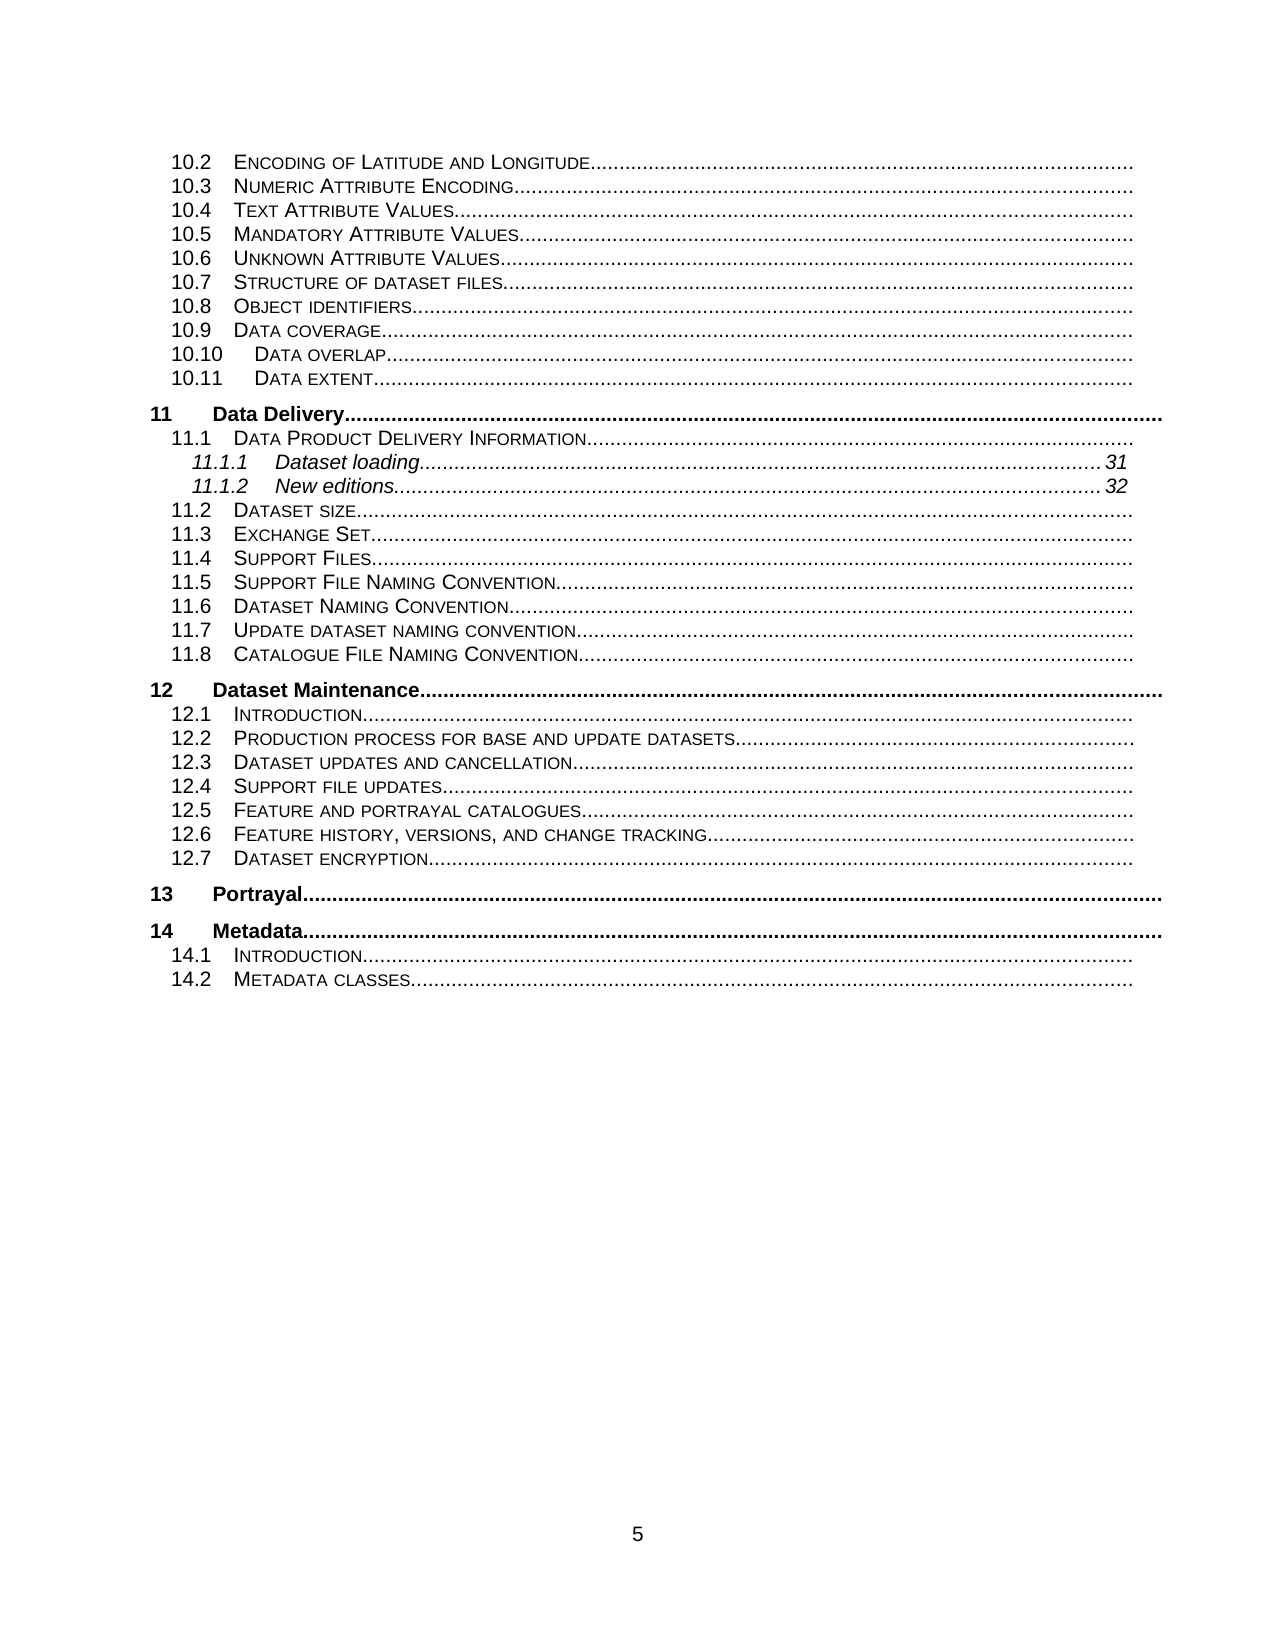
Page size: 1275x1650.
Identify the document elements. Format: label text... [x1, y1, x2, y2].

text 12.6 Feature history, versions, and change tracking 34 [171, 822, 1125, 846]
text 11.5 Support File Naming Convention 32 [171, 570, 1125, 594]
text 10.8 Object identifiers 30 [171, 294, 1125, 318]
text 11.1.2 New editions 32 [192, 474, 1125, 498]
text 13 Portrayal 35 [150, 882, 1125, 906]
text 14 Metadata 35 [150, 919, 1125, 943]
text 10.3 Numeric Attribute Encoding 29 [171, 174, 1125, 198]
text 11.3 Exchange Set 32 [171, 522, 1125, 546]
text 10.6 Unknown Attribute Values 30 [171, 246, 1125, 270]
text 11.4 Support Files 32 [171, 546, 1125, 570]
text 12.7 Dataset encryption 35 [171, 846, 1125, 870]
text 10.5 Mandatory Attribute Values 29 [171, 222, 1125, 246]
text 11.2 Dataset size 32 [171, 498, 1125, 522]
text 12 Dataset Maintenance 34 [150, 678, 1125, 702]
text 10.7 Structure of dataset files 30 [171, 270, 1125, 294]
text 10.10 Data overlap 31 [171, 342, 1125, 366]
text 11.1.1 Dataset loading 31 [192, 450, 1125, 474]
text 11.8 Catalogue File Naming Convention 33 [171, 642, 1125, 666]
text 11.6 Dataset Naming Convention 33 [171, 594, 1125, 618]
text 10.2 Encoding of Latitude and Longitude 29 [171, 150, 1125, 174]
text 12.1 Introduction 34 [171, 702, 1125, 726]
text 11.1 Data Product Delivery Information 31 [171, 426, 1125, 450]
text 12.4 Support file updates 34 [171, 774, 1125, 798]
text 10.11 Data extent 31 [171, 366, 1125, 389]
text 12.3 Dataset updates and cancellation 34 [171, 750, 1125, 774]
text 12.2 Production process for base and update datasets 34 [171, 726, 1125, 750]
text 10.4 Text Attribute Values 29 [171, 198, 1125, 222]
text 11.7 Update dataset naming convention 33 [171, 618, 1125, 642]
text 10.9 Data coverage 31 [171, 318, 1125, 342]
text 14.2 Metadata classes 35 [171, 967, 1125, 991]
text 12.5 Feature and portrayal catalogues 34 [171, 798, 1125, 822]
text 14.1 Introduction 35 [171, 943, 1125, 967]
text 11 Data Delivery 31 [150, 402, 1125, 426]
